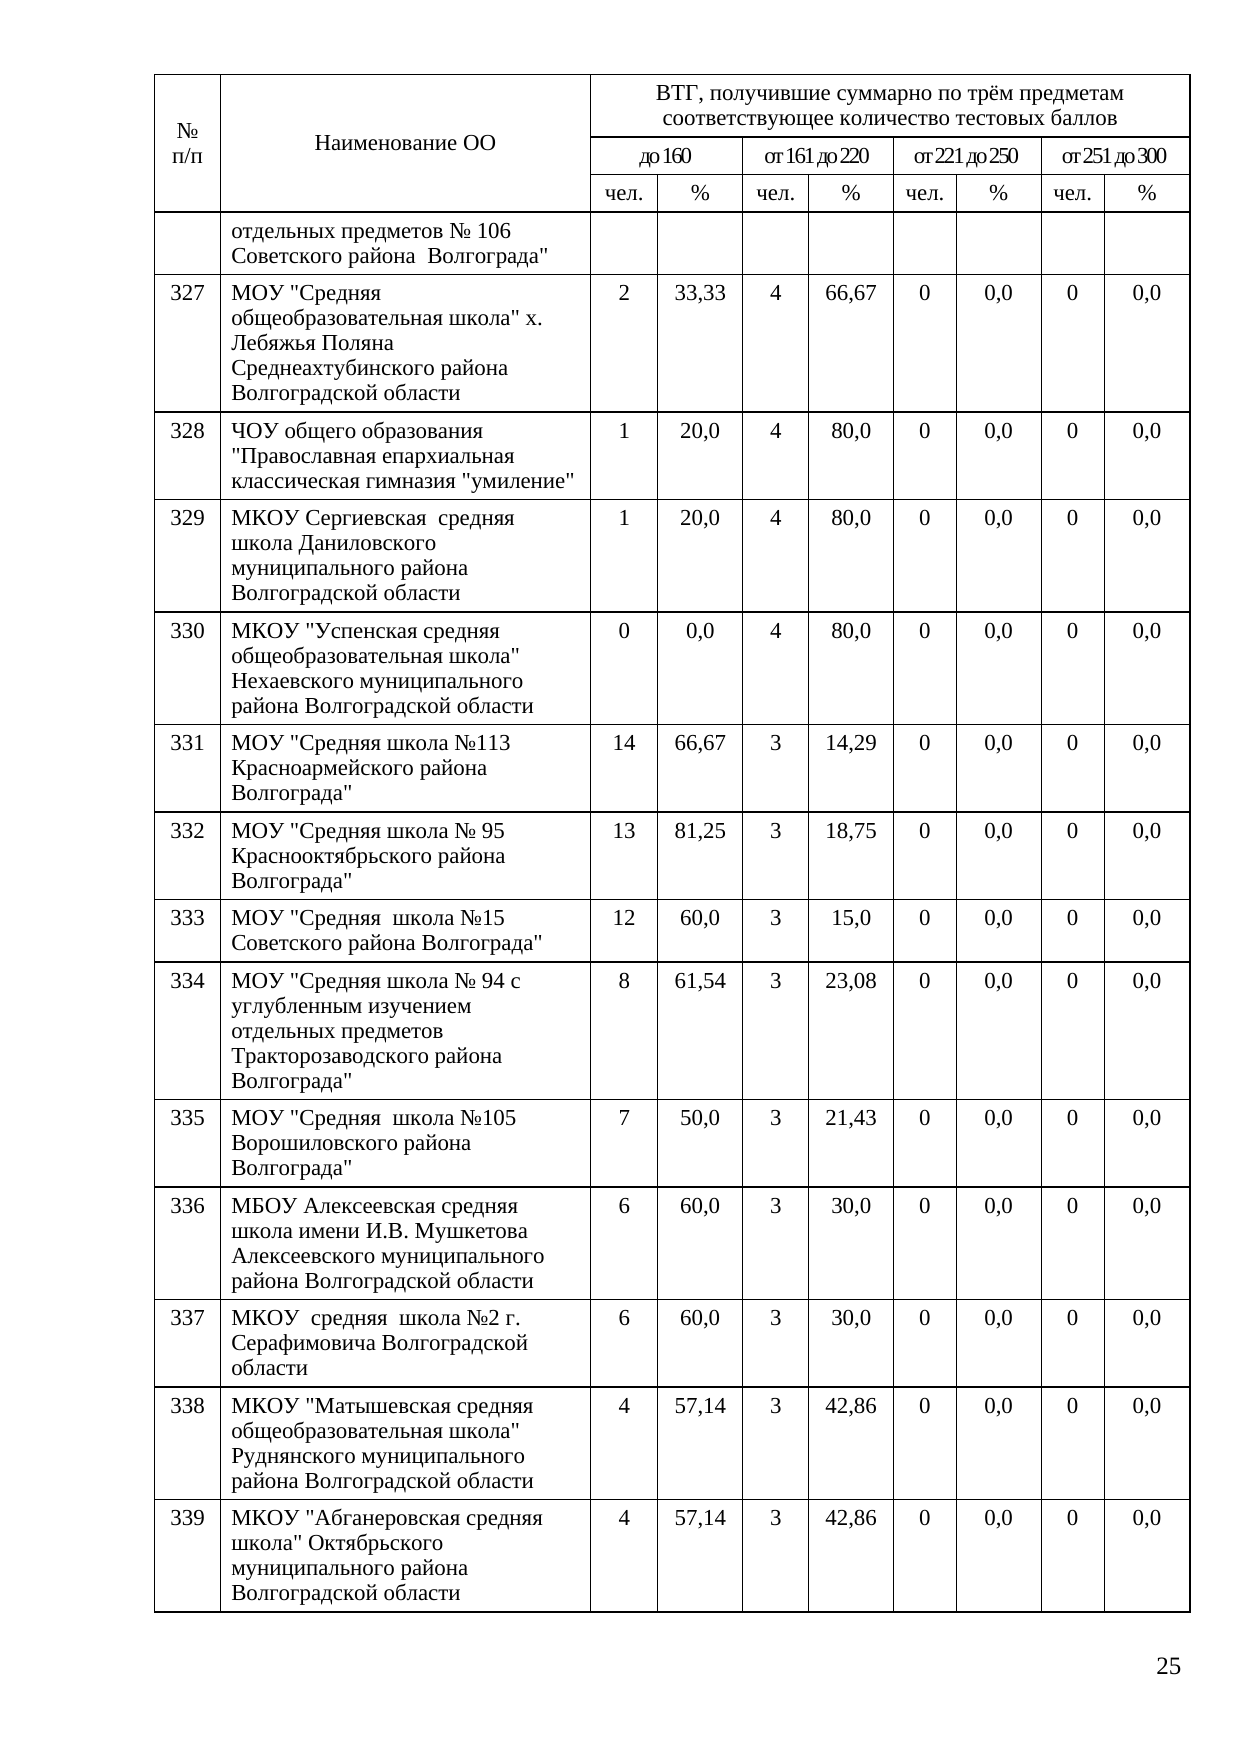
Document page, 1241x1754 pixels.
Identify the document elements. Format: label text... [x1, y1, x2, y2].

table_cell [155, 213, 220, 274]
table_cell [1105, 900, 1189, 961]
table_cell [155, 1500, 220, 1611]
table_cell до 160 [591, 138, 742, 174]
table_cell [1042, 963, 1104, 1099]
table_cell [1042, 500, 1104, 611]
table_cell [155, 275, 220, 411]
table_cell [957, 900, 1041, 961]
table_cell от 161 до 220 [743, 138, 893, 174]
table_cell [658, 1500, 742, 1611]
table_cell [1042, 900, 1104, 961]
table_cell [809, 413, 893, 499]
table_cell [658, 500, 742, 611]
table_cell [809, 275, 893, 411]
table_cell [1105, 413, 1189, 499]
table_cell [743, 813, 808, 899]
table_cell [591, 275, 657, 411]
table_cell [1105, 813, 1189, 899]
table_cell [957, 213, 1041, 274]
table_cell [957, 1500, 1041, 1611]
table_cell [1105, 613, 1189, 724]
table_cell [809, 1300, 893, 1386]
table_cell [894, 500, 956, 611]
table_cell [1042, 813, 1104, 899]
table_cell % [1105, 175, 1189, 211]
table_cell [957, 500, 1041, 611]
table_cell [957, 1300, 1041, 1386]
table_cell % [658, 175, 742, 211]
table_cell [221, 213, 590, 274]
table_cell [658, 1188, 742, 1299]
table_cell % [809, 175, 893, 211]
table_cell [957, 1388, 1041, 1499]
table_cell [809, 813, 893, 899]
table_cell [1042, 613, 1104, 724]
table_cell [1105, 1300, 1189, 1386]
table_cell чел. [591, 175, 657, 211]
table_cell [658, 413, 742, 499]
table_cell от 221 до 250 [894, 138, 1041, 174]
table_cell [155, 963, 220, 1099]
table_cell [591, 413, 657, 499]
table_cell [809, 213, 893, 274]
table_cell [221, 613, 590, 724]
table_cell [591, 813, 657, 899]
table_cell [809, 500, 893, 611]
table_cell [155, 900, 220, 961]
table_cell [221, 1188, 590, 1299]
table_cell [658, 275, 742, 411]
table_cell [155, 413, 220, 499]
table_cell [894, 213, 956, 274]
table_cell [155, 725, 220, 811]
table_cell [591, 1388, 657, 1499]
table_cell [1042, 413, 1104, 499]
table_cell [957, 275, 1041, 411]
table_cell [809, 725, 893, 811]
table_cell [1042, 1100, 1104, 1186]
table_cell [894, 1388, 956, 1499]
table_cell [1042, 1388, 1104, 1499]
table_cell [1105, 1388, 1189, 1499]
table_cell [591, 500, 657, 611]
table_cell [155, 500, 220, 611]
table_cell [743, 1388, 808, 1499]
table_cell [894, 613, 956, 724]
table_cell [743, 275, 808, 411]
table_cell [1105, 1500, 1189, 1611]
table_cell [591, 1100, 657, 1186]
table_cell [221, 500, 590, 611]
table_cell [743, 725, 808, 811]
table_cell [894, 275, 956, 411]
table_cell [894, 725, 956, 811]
table_header Наименование ОО [221, 75, 590, 211]
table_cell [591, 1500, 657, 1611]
table_cell % [957, 175, 1041, 211]
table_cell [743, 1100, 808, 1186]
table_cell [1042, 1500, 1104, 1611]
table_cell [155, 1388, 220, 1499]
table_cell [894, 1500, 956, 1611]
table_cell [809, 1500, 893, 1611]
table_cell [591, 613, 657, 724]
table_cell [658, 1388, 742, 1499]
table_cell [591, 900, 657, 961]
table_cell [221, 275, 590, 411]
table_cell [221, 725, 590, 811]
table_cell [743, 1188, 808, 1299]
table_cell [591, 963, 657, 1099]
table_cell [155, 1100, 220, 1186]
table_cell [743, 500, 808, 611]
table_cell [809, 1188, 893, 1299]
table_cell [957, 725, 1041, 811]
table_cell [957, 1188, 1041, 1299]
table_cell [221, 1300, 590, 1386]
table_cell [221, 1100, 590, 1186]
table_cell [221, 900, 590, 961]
table_cell чел. [894, 175, 956, 211]
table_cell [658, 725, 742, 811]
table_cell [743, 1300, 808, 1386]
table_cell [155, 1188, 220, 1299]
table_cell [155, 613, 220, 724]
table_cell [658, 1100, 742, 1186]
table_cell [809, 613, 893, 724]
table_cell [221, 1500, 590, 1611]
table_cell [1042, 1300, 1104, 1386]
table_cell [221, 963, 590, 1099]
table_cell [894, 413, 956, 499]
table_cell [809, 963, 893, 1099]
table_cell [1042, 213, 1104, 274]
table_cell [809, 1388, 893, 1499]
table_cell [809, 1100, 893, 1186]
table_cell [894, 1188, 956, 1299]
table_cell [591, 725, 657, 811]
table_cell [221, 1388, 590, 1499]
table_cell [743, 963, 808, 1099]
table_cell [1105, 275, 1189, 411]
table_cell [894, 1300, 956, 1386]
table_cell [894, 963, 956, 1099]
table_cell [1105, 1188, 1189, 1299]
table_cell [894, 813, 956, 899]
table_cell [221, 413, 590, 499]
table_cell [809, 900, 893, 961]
table_cell чел. [1042, 175, 1104, 211]
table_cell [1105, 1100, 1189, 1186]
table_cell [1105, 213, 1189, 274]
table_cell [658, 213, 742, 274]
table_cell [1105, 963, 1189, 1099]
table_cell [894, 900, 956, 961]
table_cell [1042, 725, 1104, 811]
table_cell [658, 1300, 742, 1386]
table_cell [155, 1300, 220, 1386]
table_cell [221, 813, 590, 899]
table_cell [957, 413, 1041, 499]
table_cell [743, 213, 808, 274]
table_header ВТГ, получившие суммарно по трём предметам соответствующее количество тестовых баллов [591, 75, 1189, 136]
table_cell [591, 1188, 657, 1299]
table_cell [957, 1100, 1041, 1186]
table_header № п/п [155, 75, 220, 211]
table_cell чел. [743, 175, 808, 211]
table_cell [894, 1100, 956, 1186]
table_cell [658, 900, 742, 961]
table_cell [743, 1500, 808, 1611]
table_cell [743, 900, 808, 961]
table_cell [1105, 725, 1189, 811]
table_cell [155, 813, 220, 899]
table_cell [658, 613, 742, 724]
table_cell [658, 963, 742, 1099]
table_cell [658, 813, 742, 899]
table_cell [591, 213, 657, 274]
table_cell от 251 до 300 [1042, 138, 1189, 174]
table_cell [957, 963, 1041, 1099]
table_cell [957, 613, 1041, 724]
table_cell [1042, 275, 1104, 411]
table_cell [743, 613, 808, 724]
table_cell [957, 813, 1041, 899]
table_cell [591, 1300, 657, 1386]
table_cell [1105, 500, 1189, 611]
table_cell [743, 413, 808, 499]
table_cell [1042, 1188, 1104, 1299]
